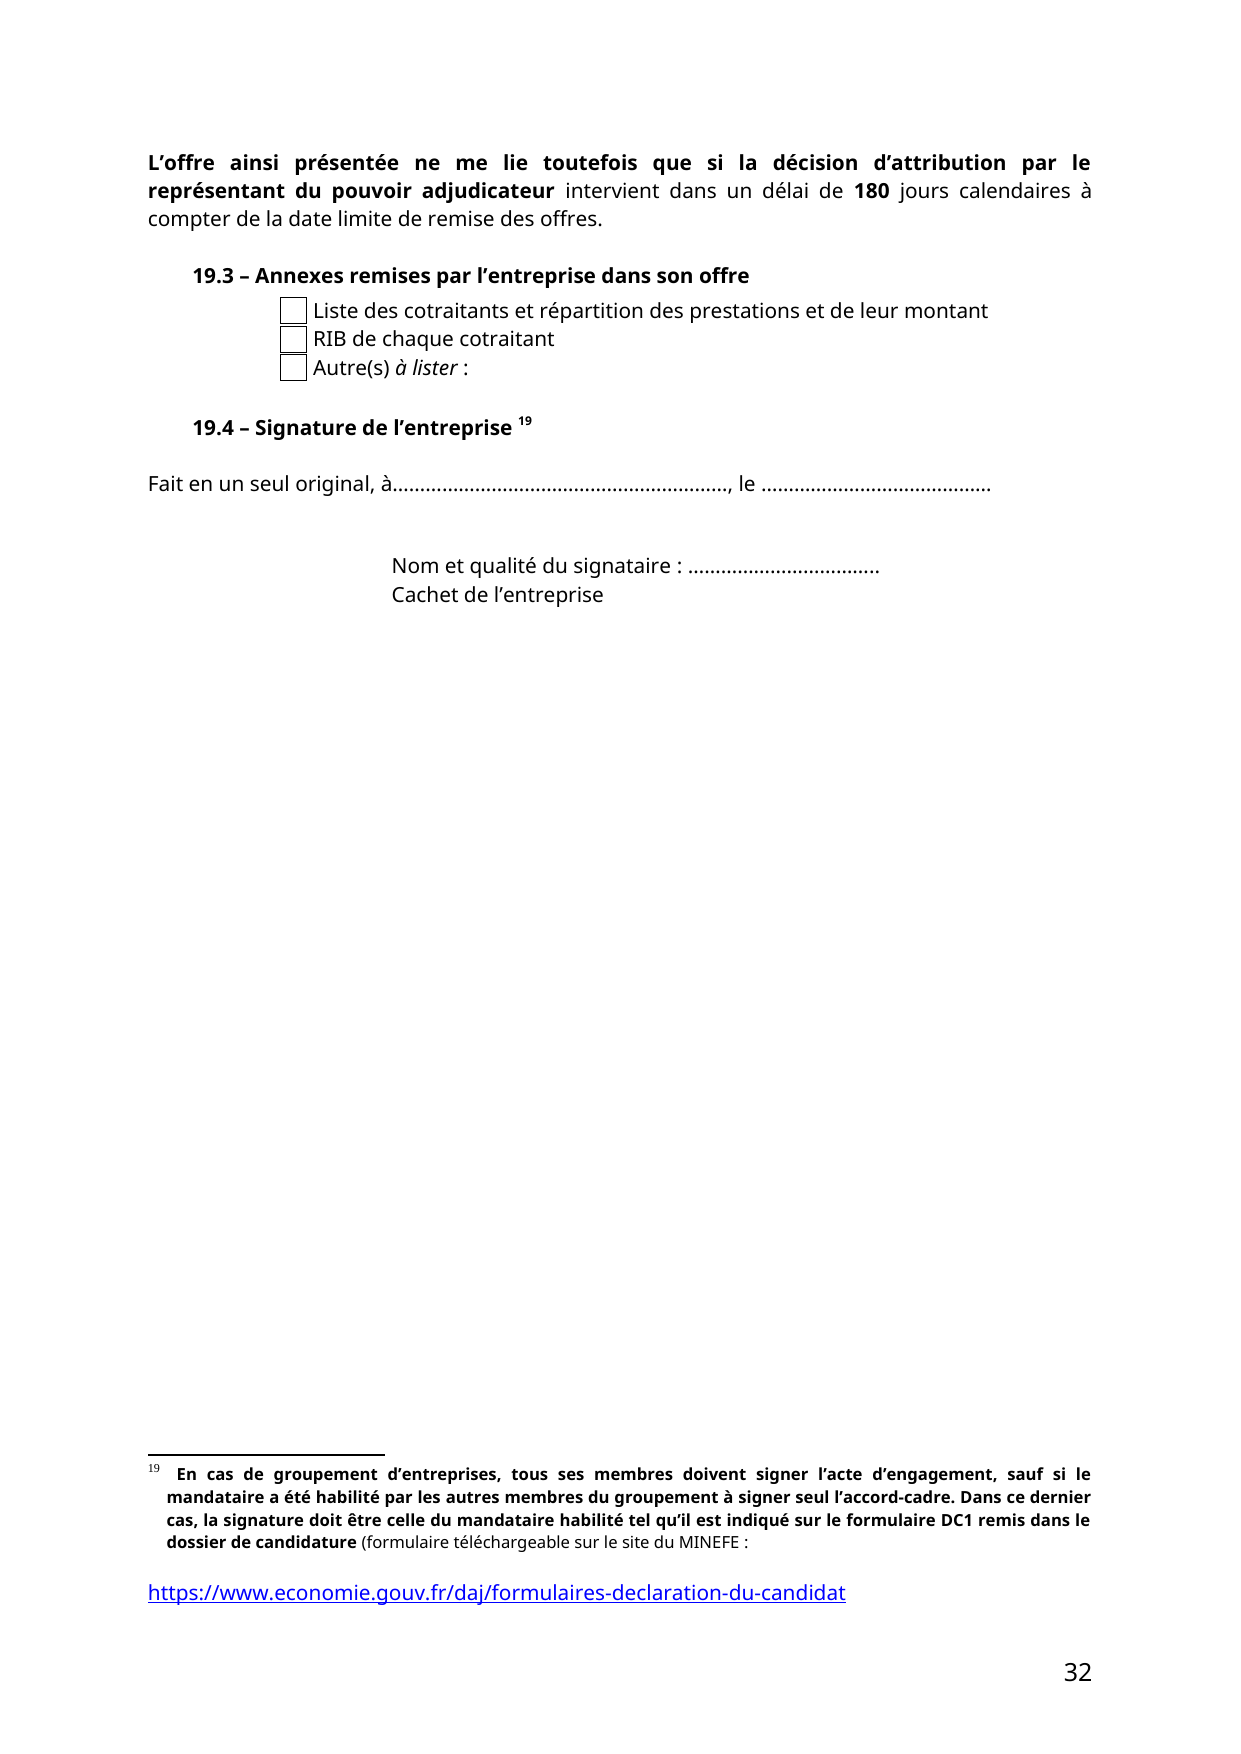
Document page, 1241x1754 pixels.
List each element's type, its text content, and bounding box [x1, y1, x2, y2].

text Cachet de l’entreprise [391, 580, 1092, 608]
text Liste des cotraitants et répartition des prestations et de leur montant [279, 296, 1092, 324]
text Nom et qualité du signataire : …………………………….. [391, 551, 1092, 580]
text L’offre ainsi présentée ne me lie toutefois que si la décision d’attribution par le représentant du pouvoir adjudicateur intervient dans un délai de 180 jours calendaires à compter de la date limite de remise des offres. [148, 148, 1092, 233]
subtitle 19.4 – Signature de l’entreprise [192, 413, 1092, 441]
text Autre(s) à lister : [279, 353, 1092, 381]
text Fait en un seul original, à…………………………………….………………, le …………………………………… [148, 469, 1092, 498]
subtitle 19.3 – Annexes remises par l’entreprise dans son offre [192, 261, 1092, 290]
text RIB de chaque cotraitant [279, 324, 1092, 353]
